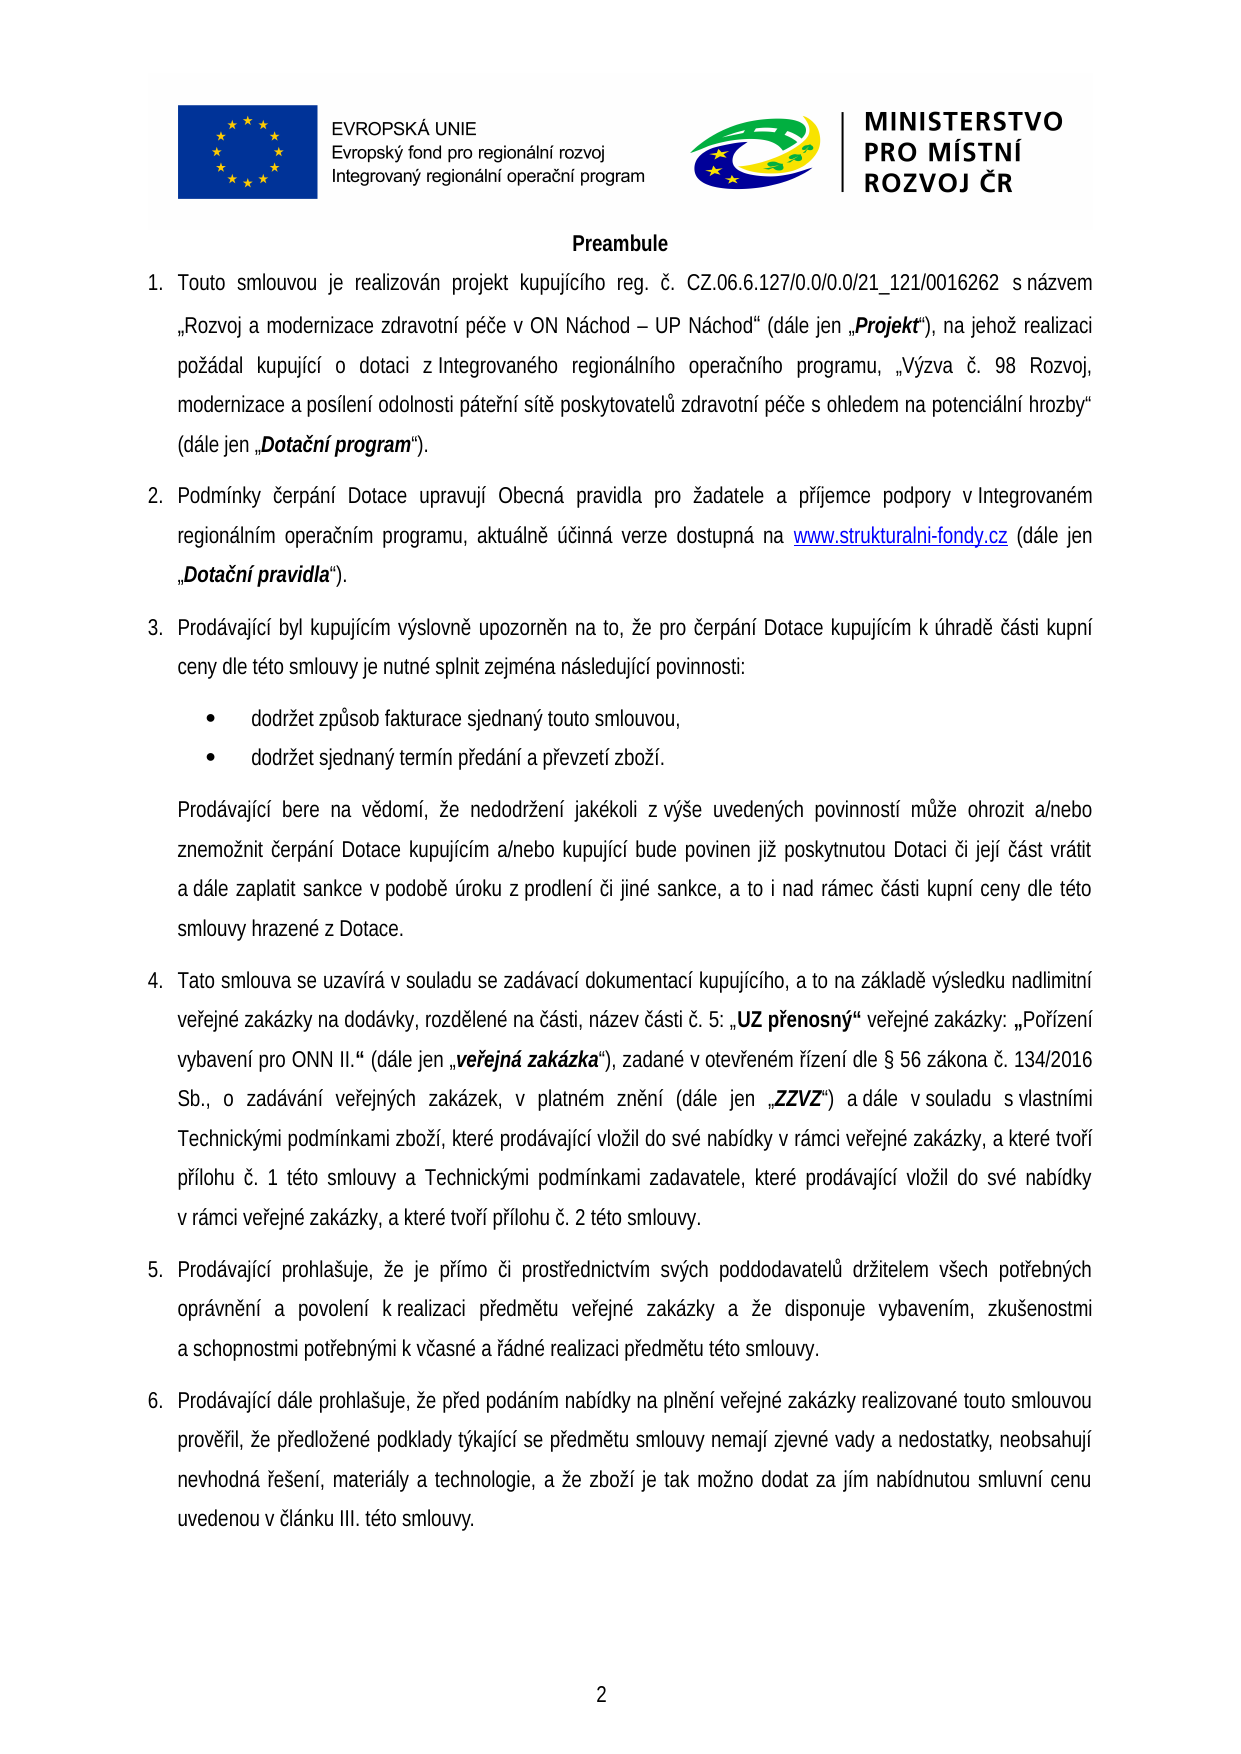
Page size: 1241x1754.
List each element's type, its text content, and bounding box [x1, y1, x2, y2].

list Prodávající prohlašuje, že je přímo či prostřednictvím svých poddodavatelů držitelem všech potřebných oprávnění a povolení k realizaci předmětu veřejné zakázky a že disponuje vybavením, zkušenostmi a schopnostmi potřebnými k včasné a řádné realizaci předmětu této smlouvy. [148, 1256, 1093, 1361]
list dodržet způsob fakturace sjednaný touto smlouvou, [207, 705, 1093, 731]
list Prodávající dále prohlašuje, že před podáním nabídky na plnění veřejné zakázky realizované touto smlouvou prověřil, že předložené podklady týkající se předmětu smlouvy nemají zjevné vady a nedostatky, neobsahují nevhodná řešení, materiály a technologie, a že zboží je tak možno dodat za jím nabídnutou smluvní cenu uvedenou v článku III. této smlouvy. [148, 1387, 1093, 1531]
list Prodávající byl kupujícím výslovně upozorněn na to, že pro čerpání Dotace kupujícím k úhradě části kupní ceny dle této smlouvy je nutné splnit zejména následující povinnosti: [148, 613, 1093, 679]
list Touto smlouvou je realizován projekt kupujícího reg. č. CZ.06.6.127/0.0/0.0/21_121/0016262 s názvem „Rozvoj a modernizace zdravotní péče v ON Náchod – UP Náchod“ (dále jen „Projekt“), na jehož realizaci požádal kupující o dotaci z Integrovaného regionálního operačního programu, „Výzva č. 98 Rozvoj, modernizace a posílení odolnosti páteřní sítě poskytovatelů zdravotní péče s ohledem na potenciální hrozby“ (dále jen „Dotační program“). [148, 269, 1093, 457]
list Prodávající bere na vědomí, že nedodržení jakékoli z výše uvedených povinností může ohrozit a/nebo znemožnit čerpání Dotace kupujícím a/nebo kupující bude povinen již poskytnutou Dotaci či její část vrátit a dále zaplatit sankce v podobě úroku z prodlení či jiné sankce, a to i nad rámec části kupní ceny dle této smlouvy hrazené z Dotace. [177, 796, 1093, 941]
list Podmínky čerpání Dotace upravují Obecná pravidla pro žadatele a příjemce podpory v Integrovaném regionálním operačním programu, aktuálně účinná verze dostupná na www.strukturalni-fondy.cz (dále jen „Dotační pravidla“). [148, 482, 1093, 588]
list Tato smlouva se uzavírá v souladu se zadávací dokumentací kupujícího, a to na základě výsledku nadlimitní veřejné zakázky na dodávky, rozdělené na části, název části č. 5: „UZ přenosný“ veřejné zakázky: „Pořízení vybavení pro ONN II.“ (dále jen „veřejná zakázka“), zadané v otevřeném řízení dle § 56 zákona č. 134/2016 Sb., o zadávání veřejných zakázek, v platném znění (dále jen „ZZVZ“) a dále v souladu s vlastními Technickými podmínkami zboží, které prodávající vložil do své nabídky v rámci veřejné zakázky, a které tvoří přílohu č. 1 této smlouvy a Technickými podmínkami zadavatele, které prodávající vložil do své nabídky v rámci veřejné zakázky, a které tvoří přílohu č. 2 této smlouvy. [148, 967, 1093, 1230]
picture [147, 73, 1093, 230]
text Preambule [148, 230, 1093, 256]
list dodržet sjednaný termín předání a převzetí zboží. [207, 744, 1093, 771]
